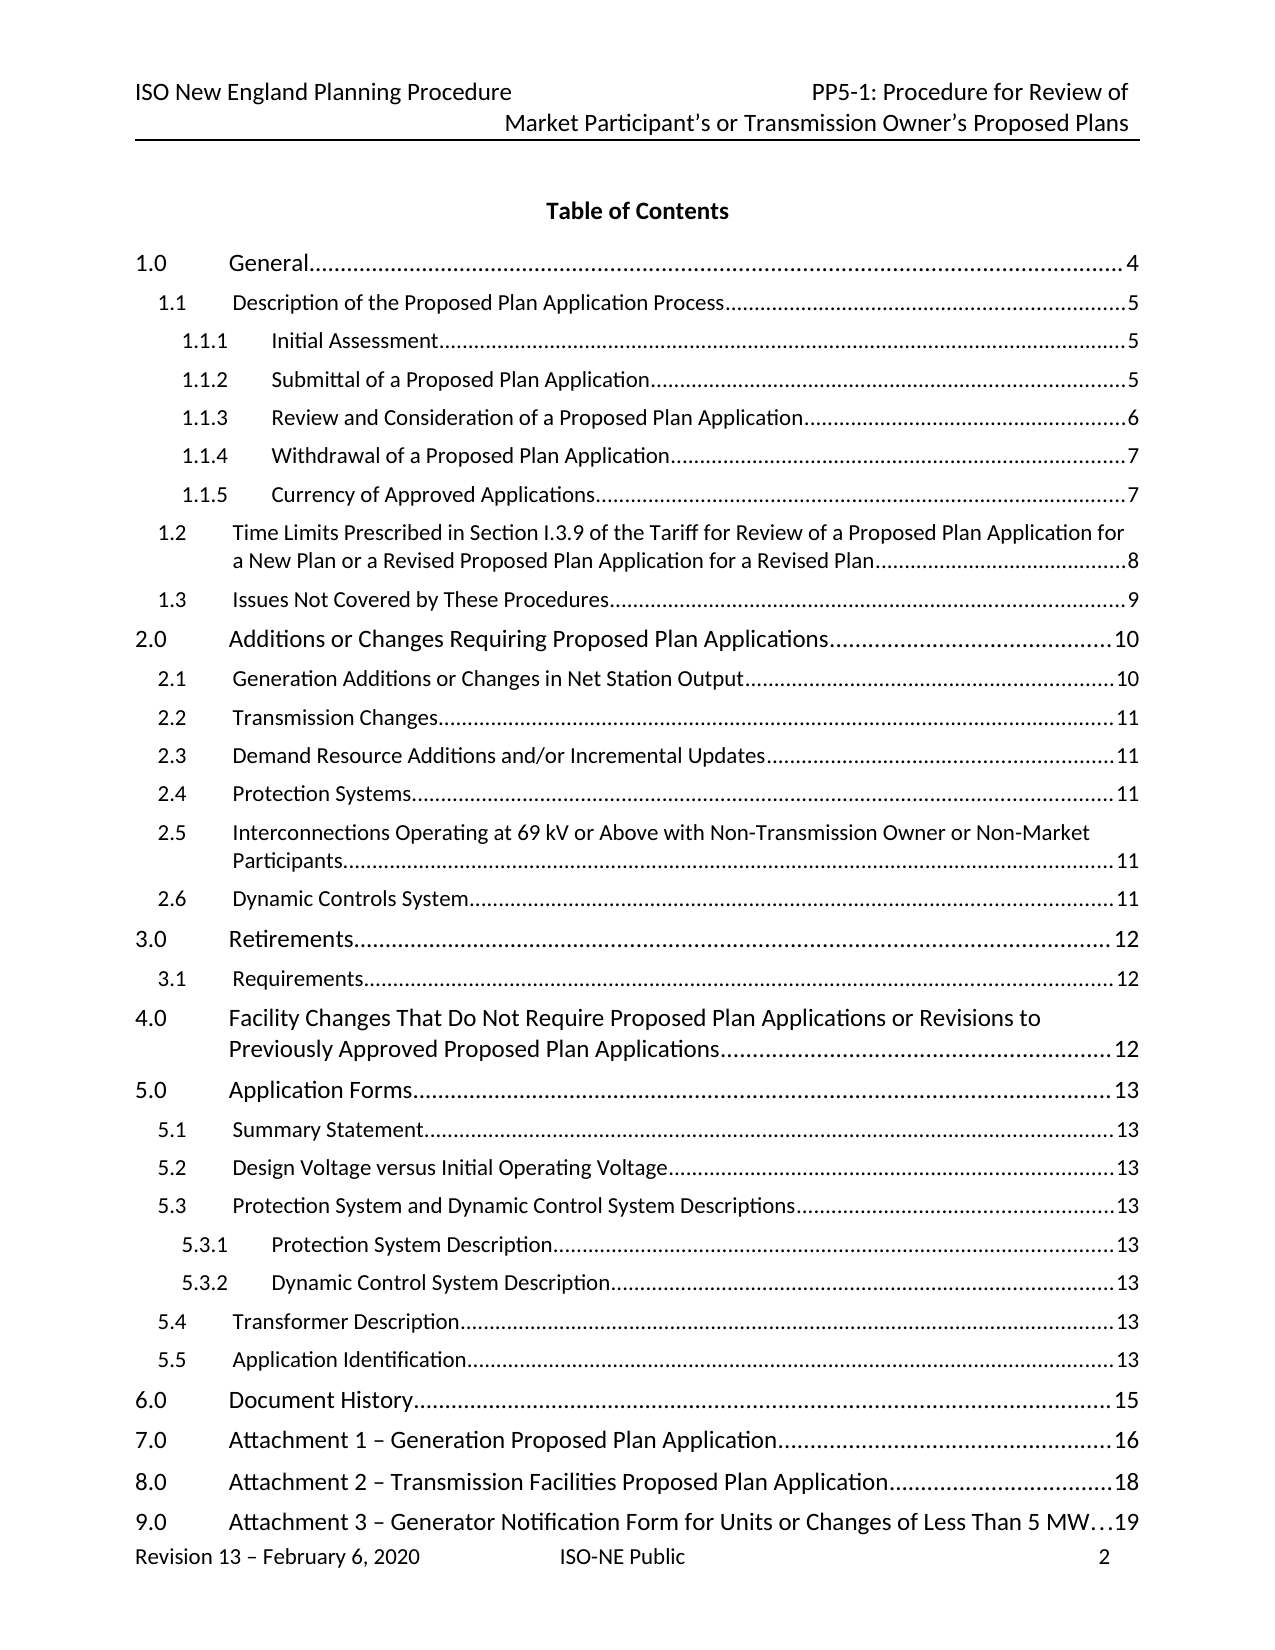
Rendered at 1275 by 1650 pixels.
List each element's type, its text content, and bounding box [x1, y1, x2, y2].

text 2.2 Transmission Changes 11 [157, 703, 1140, 731]
text 3.1 Requirements 12 [157, 964, 1140, 992]
text 5.3 Protection System and Dynamic Control System Descriptions 13 [157, 1192, 1140, 1219]
text 1.2 Time Limits Prescribed in Section I.3.9 of the Tariff for Review of a Proposed Plan Application for a New Plan or a Revised Proposed Plan Application for a Revised Plan 8 [157, 518, 1140, 574]
text 5.4 Transformer Description 13 [157, 1307, 1140, 1335]
text 2.4 Protection Systems 11 [157, 779, 1140, 808]
text 8.0 Attachment 2 – Transmission Facilities Proposed Plan Application 18 [135, 1466, 1140, 1496]
text 1.0 General 4 [135, 247, 1140, 277]
text 5.5 Application Identification 13 [157, 1345, 1140, 1373]
text 6.0 Document History 15 [135, 1384, 1140, 1414]
text 2.1 Generation Additions or Changes in Net Station Output 10 [157, 664, 1140, 692]
text 1.1.1 Initial Assessment 5 [181, 326, 1140, 354]
text 5.2 Design Voltage versus Initial Operating Voltage 13 [157, 1153, 1140, 1181]
text 2.0 Additions or Changes Requiring Proposed Plan Applications 10 [135, 623, 1140, 654]
text 1.1.3 Review and Consideration of a Proposed Plan Application 6 [181, 403, 1140, 431]
text 5.0 Application Forms 13 [135, 1074, 1140, 1104]
text Table of Contents [135, 196, 1140, 226]
text 7.0 Attachment 1 – Generation Proposed Plan Application 16 [135, 1425, 1140, 1455]
text 1.1 Description of the Proposed Plan Application Process 5 [157, 288, 1140, 316]
text 5.1 Summary Statement 13 [157, 1115, 1140, 1143]
text 5.3.1 Protection System Description 13 [181, 1230, 1140, 1258]
text 2.5 Interconnections Operating at 69 kV or Above with Non-Transmission Owner or Non-Market Participants 11 [157, 818, 1140, 874]
text 2.6 Dynamic Controls System 11 [157, 884, 1140, 912]
text 1.1.2 Submittal of a Proposed Plan Application 5 [181, 365, 1140, 393]
text 2.3 Demand Resource Additions and/or Incremental Updates 11 [157, 741, 1140, 769]
text 1.3 Issues Not Covered by These Procedures 9 [157, 585, 1140, 613]
text 4.0 Facility Changes That Do Not Require Proposed Plan Applications or Revisions to Previously Approved Proposed Plan Applications 12 [135, 1002, 1140, 1063]
text 1.1.5 Currency of Approved Applications 7 [181, 480, 1140, 508]
text 3.0 Retirements 12 [135, 923, 1140, 953]
text 1.1.4 Withdrawal of a Proposed Plan Application 7 [181, 442, 1140, 469]
text 9.0 Attachment 3 – Generator Notification Form for Units or Changes of Less Than 5 MW 19 [135, 1507, 1140, 1537]
text 5.3.2 Dynamic Control System Description 13 [181, 1268, 1140, 1296]
